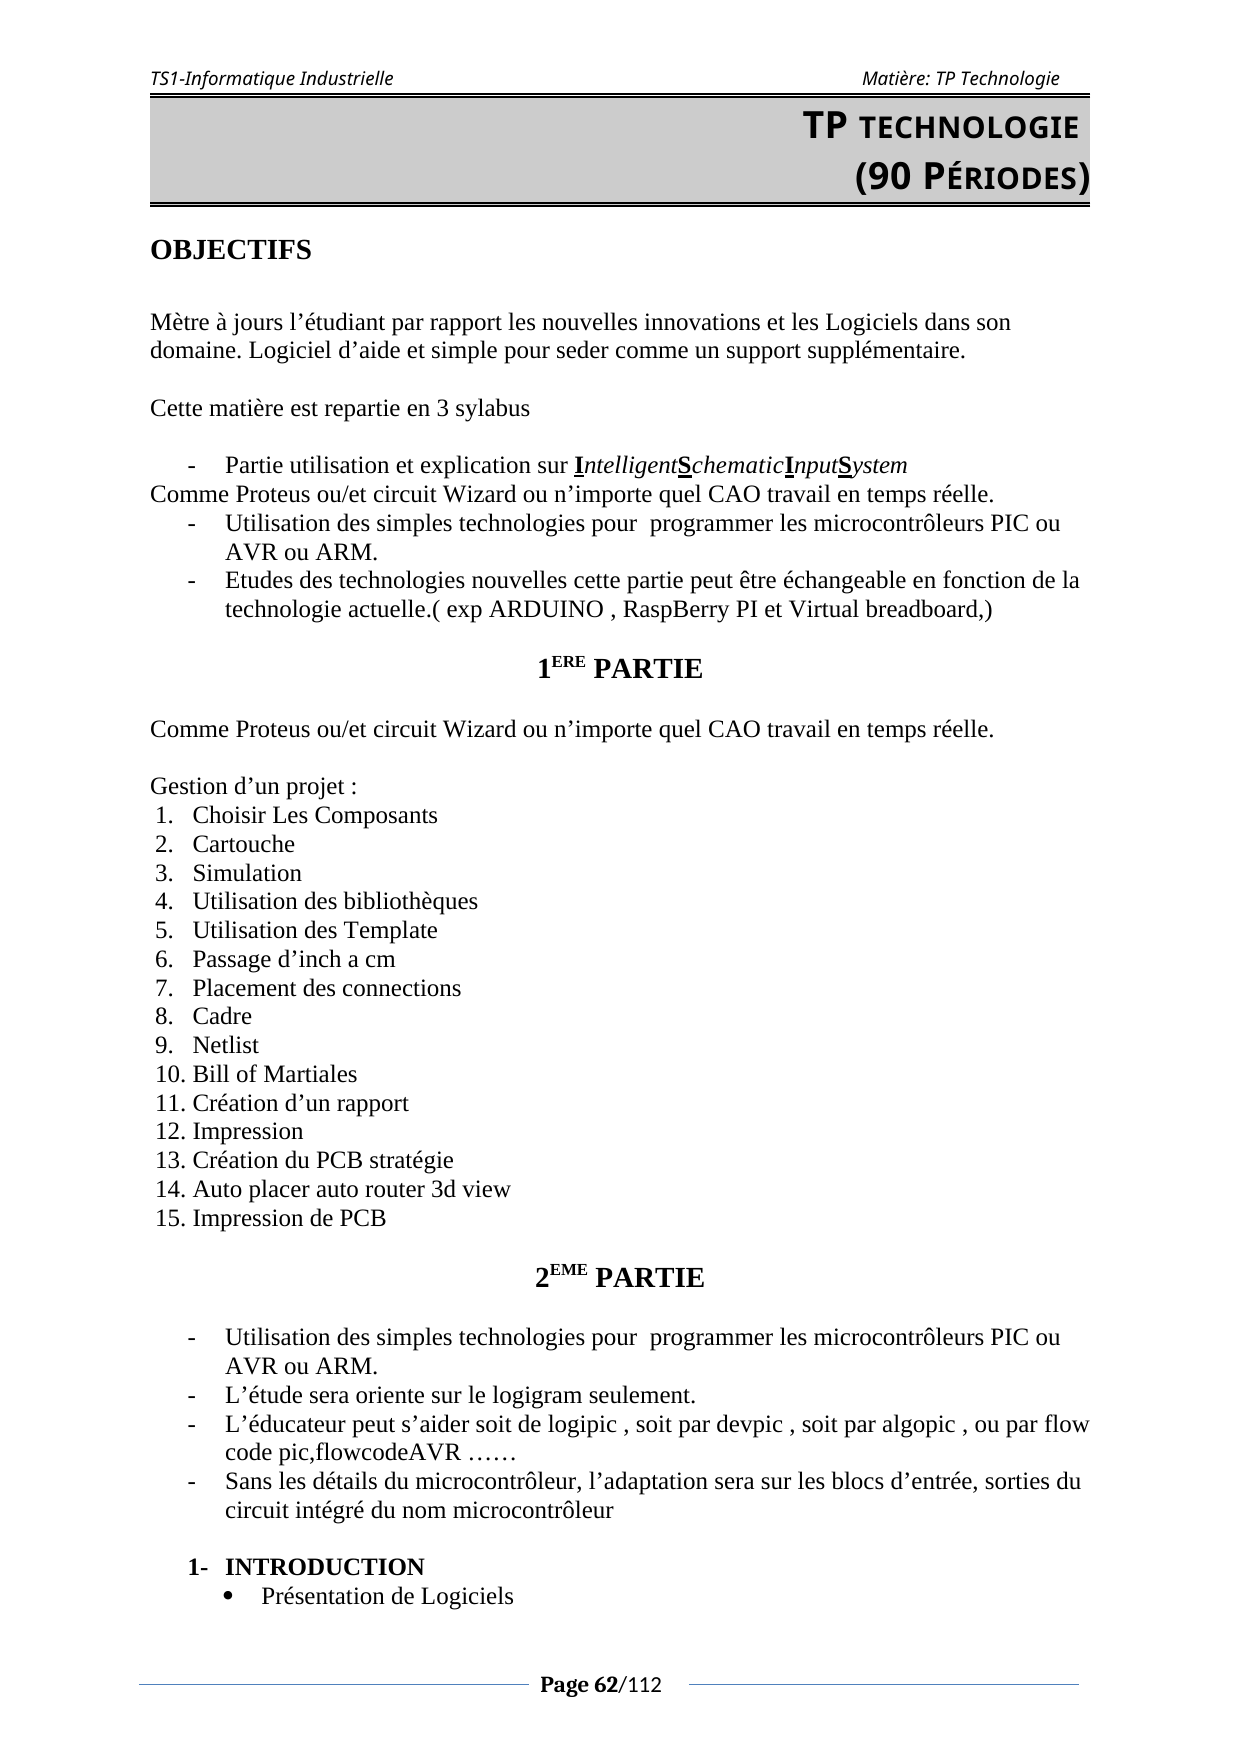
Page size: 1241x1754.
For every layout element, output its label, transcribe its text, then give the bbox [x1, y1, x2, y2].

list Création du PCB stratégie [155, 1145, 1090, 1174]
subtitle Objectifs [150, 232, 1090, 265]
list Passage d’inch a cm [155, 944, 1090, 973]
list Cartouche [155, 829, 1090, 858]
list Impression de PCB [155, 1203, 1090, 1231]
text Mètre à jours l’étudiant par rapport les nouvelles innovations et les Logiciels dans son domaine. Logiciel d’aide et simple pour seder comme un support supplémentaire. [150, 307, 1090, 364]
list Utilisation des simples technologies pour programmer les microcontrôleurs PIC ou AVR ou ARM. [187, 1322, 1090, 1380]
list Choisir Les Composants [155, 800, 1090, 829]
list Simulation [155, 858, 1090, 886]
list Utilisation des bibliothèques [155, 886, 1090, 915]
list Utilisation des Template [155, 915, 1090, 944]
list Sans les détails du microcontrôleur, l’adaptation sera sur les blocs d’entrée, sorties du circuit intégré du nom microcontrôleur [187, 1466, 1090, 1524]
list Cadre [155, 1001, 1090, 1030]
list Etudes des technologies nouvelles cette partie peut être échangeable en fonction de la technologie actuelle.( exp ARDUINO , RaspBerry PI et Virtual breadboard,) [187, 565, 1090, 623]
list Partie utilisation et explication sur IntelligentSchematicInputSystem [187, 450, 1090, 479]
list Création d’un rapport [155, 1088, 1090, 1116]
list Présentation de Logiciels [224, 1581, 1090, 1610]
text Comme Proteus ou/et circuit Wizard ou n’importe quel CAO travail en temps réelle. [150, 479, 1090, 508]
list L’étude sera oriente sur le logigram seulement. [187, 1380, 1090, 1409]
list Utilisation des simples technologies pour programmer les microcontrôleurs PIC ou AVR ou ARM. [187, 508, 1090, 565]
text 2EME PARTIE [150, 1260, 1090, 1294]
list Auto placer auto router 3d view [155, 1174, 1090, 1203]
list Placement des connections [155, 973, 1090, 1001]
list INTRODUCTION [187, 1552, 1090, 1581]
subtitle TP technologie (90 Périodes) [150, 98, 1090, 202]
list Netlist [155, 1030, 1090, 1059]
list Impression [155, 1116, 1090, 1145]
text Comme Proteus ou/et circuit Wizard ou n’importe quel CAO travail en temps réelle. [150, 714, 1090, 743]
list Bill of Martiales [155, 1059, 1090, 1088]
list L’éducateur peut s’aider soit de logipic , soit par devpic , soit par algopic , ou par flow code pic,flowcodeAVR …… [187, 1409, 1090, 1466]
text 1ERE PARTIE [150, 652, 1090, 685]
text Cette matière est repartie en 3 sylabus [150, 393, 1090, 422]
text Gestion d’un projet : [150, 771, 1090, 800]
